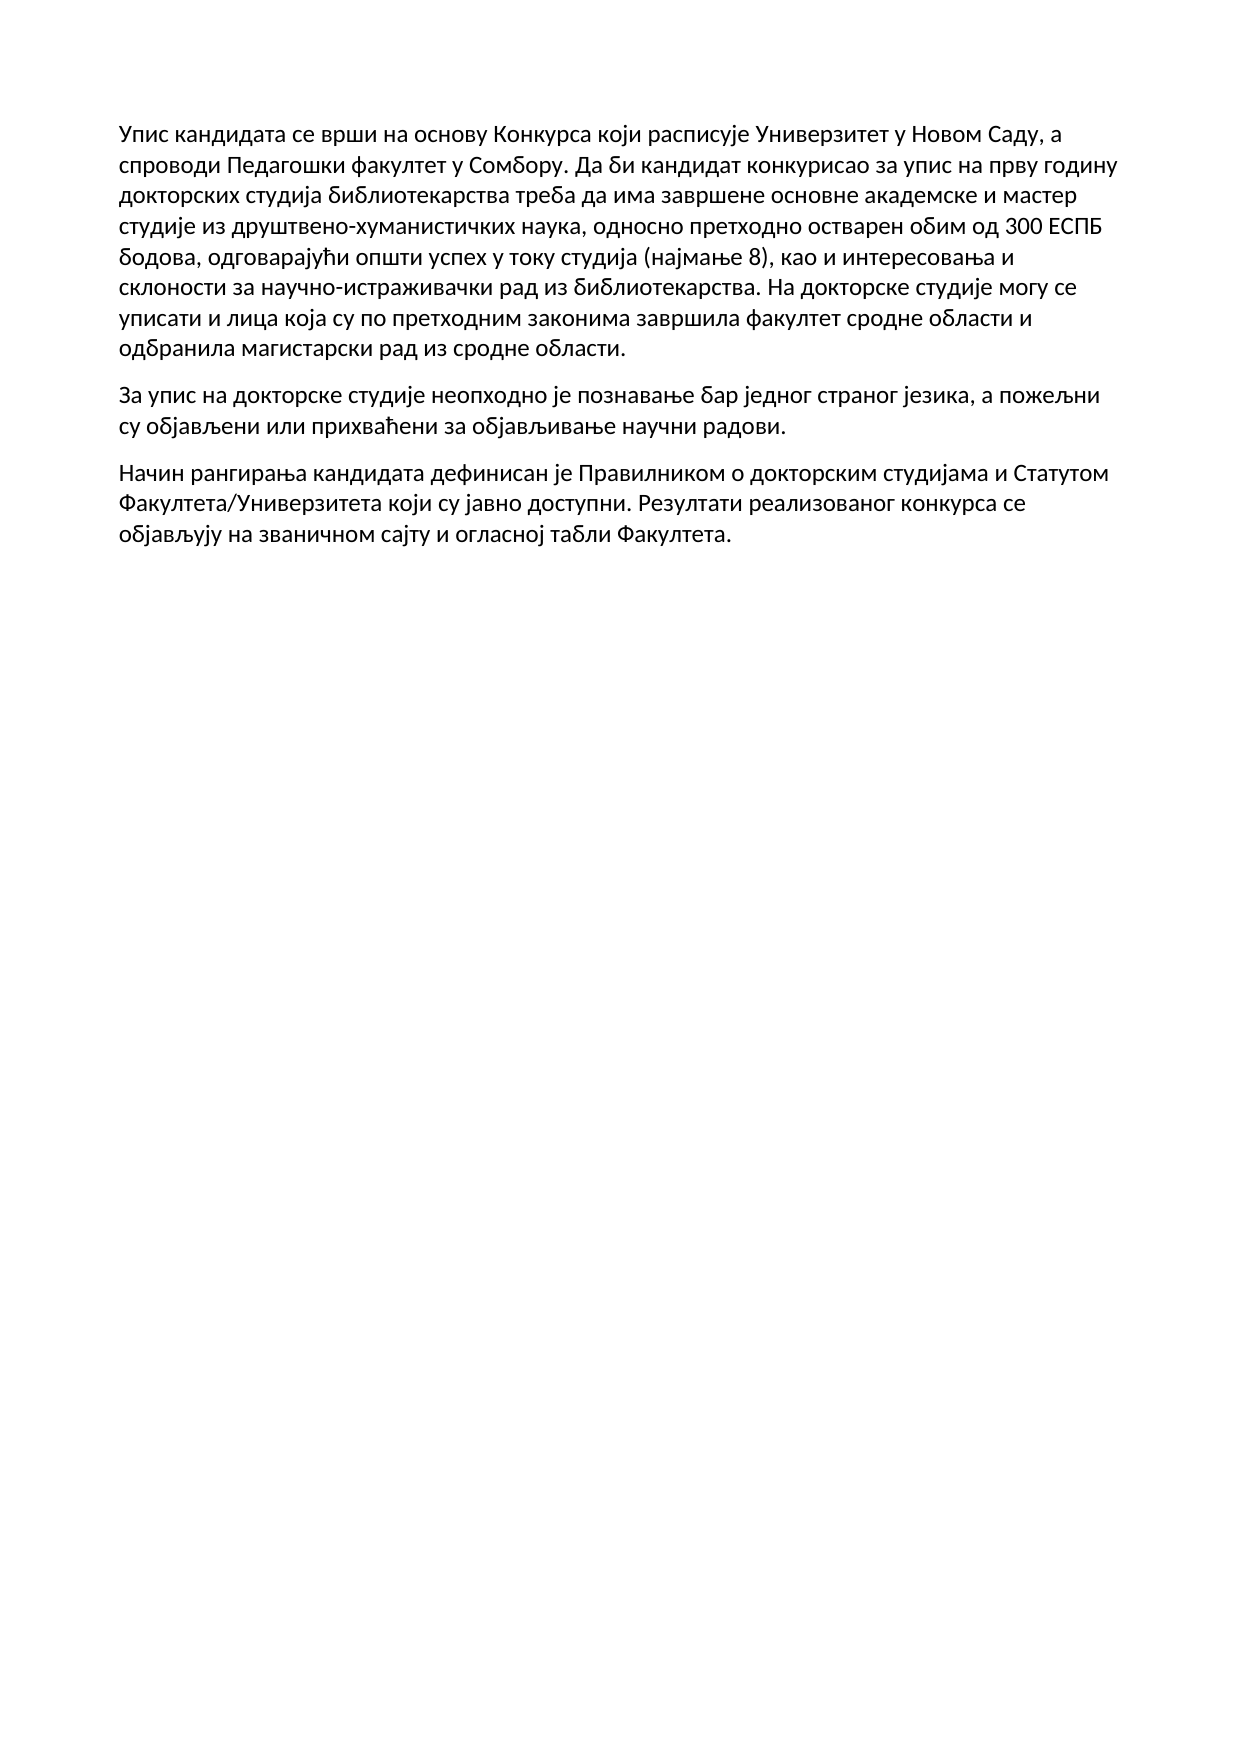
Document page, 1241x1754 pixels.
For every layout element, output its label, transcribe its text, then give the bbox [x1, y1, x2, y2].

text Начин рангирања кандидата дефинисан је Правилником о докторским студијама и Статутом Факултета/Универзитета који су јавно доступни. Резултати реализованог конкурса се објављују на званичном сајту и огласној табли Факултета. [118, 457, 1122, 549]
text Упис кандидата се врши на основу Конкурса који расписује Универзитет у Новом Саду, а спроводи Педагошки факултет у Сомбору. Да би кандидат конкурисао за упис на прву годину докторских студија библиотекарства треба да има завршене основне академске и мастер студије из друштвено-хуманистичких наука, односно претходно остварен обим од 300 ЕСПБ бодова, одговарајући општи успех у току студија (најмање 8), као и интересовања и склоности за научно-истраживачки рад из библиотекарства. На докторске студије могу се уписати и лица која су по претходним законима завршила факултет сродне области и одбранила магистарски рад из сродне области. [118, 118, 1122, 363]
text За упис на докторске студије неопходно је познавање бар једног страног језика, а пожељни су објављени или прихваћени за објављивање научни радови. [118, 379, 1122, 440]
